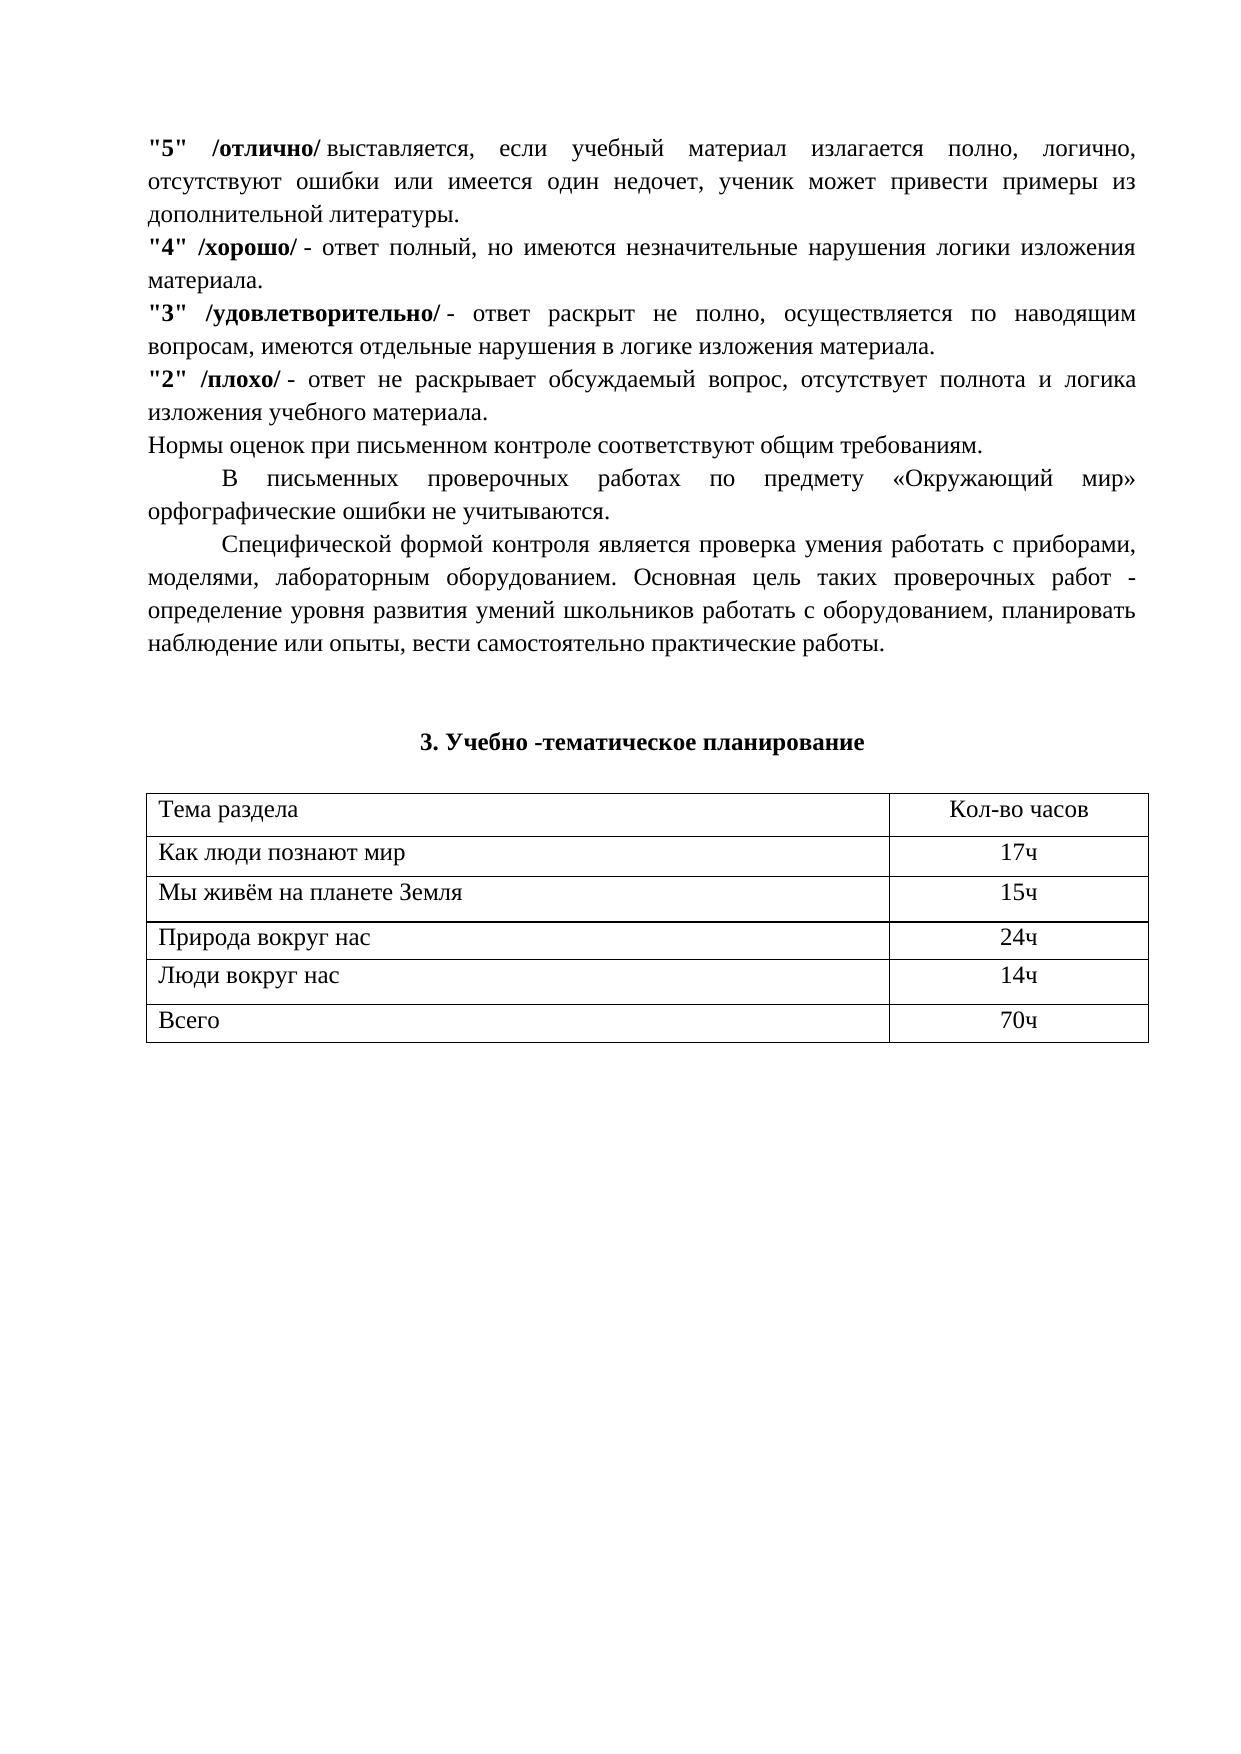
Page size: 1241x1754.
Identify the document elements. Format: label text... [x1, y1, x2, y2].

table_cell Как люди познают мир [147, 837, 889, 876]
table_cell Природа вокруг нас [147, 923, 889, 959]
text 3. Учебно -тематическое планирование [148, 727, 1137, 756]
table_cell Мы живём на планете Земля [147, 877, 889, 921]
text "3" /удовлетворительно/ - ответ раскрыт не полно, осуществляется по наводящим вопросам, имеются отдельные нарушения в логике изложения материала. [148, 298, 1137, 360]
text "4" /хорошо/ - ответ полный, но имеются незначительные нарушения логики изложения материала. [148, 232, 1137, 294]
table_cell 17ч [890, 837, 1148, 876]
text Нормы оценок при письменном контроле соответствуют общим требованиям. [148, 430, 1137, 459]
text "5" /отлично/ выставляется, если учебный материал излагается полно, логично, отсутствуют ошибки или имеется один недочет, ученик может привести примеры из дополнительной литературы. [148, 133, 1137, 228]
table_cell 24ч [890, 923, 1148, 959]
text В письменных проверочных работах по предмету «Окружающий мир» орфографические ошибки не учитываются. [148, 463, 1137, 525]
text Специфической формой контроля является проверка умения работать с приборами, моделями, лабораторным оборудованием. Основная цель таких проверочных работ - определение уровня развития умений школьников работать с оборудованием, планировать наблюдение или опыты, вести самостоятельно практические работы. [148, 529, 1137, 657]
table_cell Всего [147, 1005, 889, 1042]
table_header Тема раздела [147, 794, 889, 836]
table_cell 70ч [890, 1005, 1148, 1042]
table_cell 14ч [890, 960, 1148, 1004]
table_header Кол-во часов [890, 794, 1148, 836]
table_cell Люди вокруг нас [147, 960, 889, 1004]
table_cell 15ч [890, 877, 1148, 921]
text "2" /плохо/ - ответ не раскрывает обсуждаемый вопрос, отсутствует полнота и логика изложения учебного материала. [148, 364, 1137, 426]
